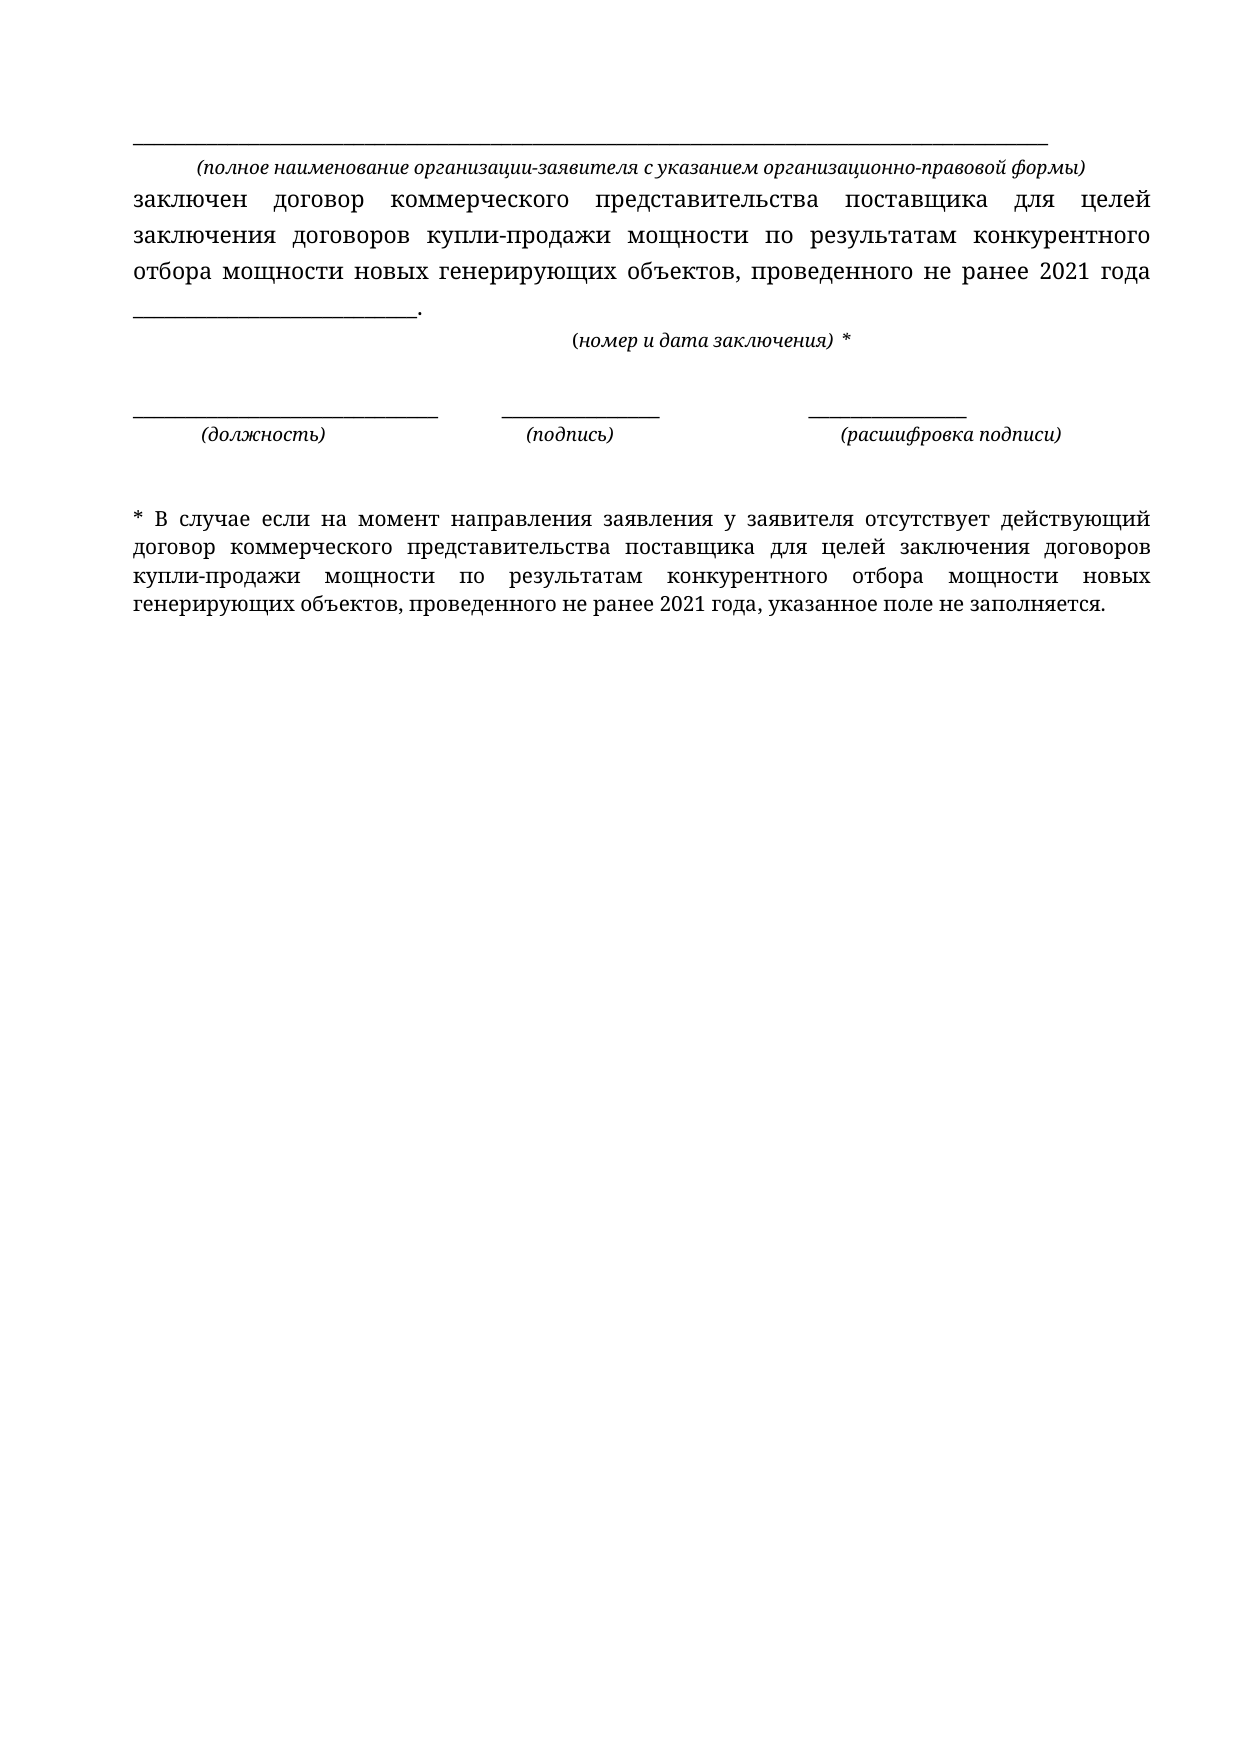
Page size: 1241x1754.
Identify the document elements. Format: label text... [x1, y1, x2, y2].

text заключен договор коммерческого представительства поставщика для целей заключения договоров купли-продажи мощности по результатам конкурентного отбора мощности новых генерирующих объектов, проведенного не ранее 2021 года ___________________________. [133, 183, 1152, 322]
text (должность) (подпись) (расшифровка подписи) [133, 422, 1152, 447]
text (номер и дата заключения) * [133, 327, 1152, 353]
text _____________________________ _______________ _______________ [133, 390, 1152, 422]
text _______________________________________________________________________________________ [133, 118, 1152, 149]
text (полное наименование организации-заявителя с указанием организационно-правовой формы) [133, 154, 1152, 179]
text * В случае если на момент направления заявления у заявителя отсутствует действующий договор коммерческого представительства поставщика для целей заключения договоров купли-продажи мощности по результатам конкурентного отбора мощности новых генерирующих объектов, проведенного не ранее 2021 года, указанное поле не заполняется. [133, 504, 1152, 618]
